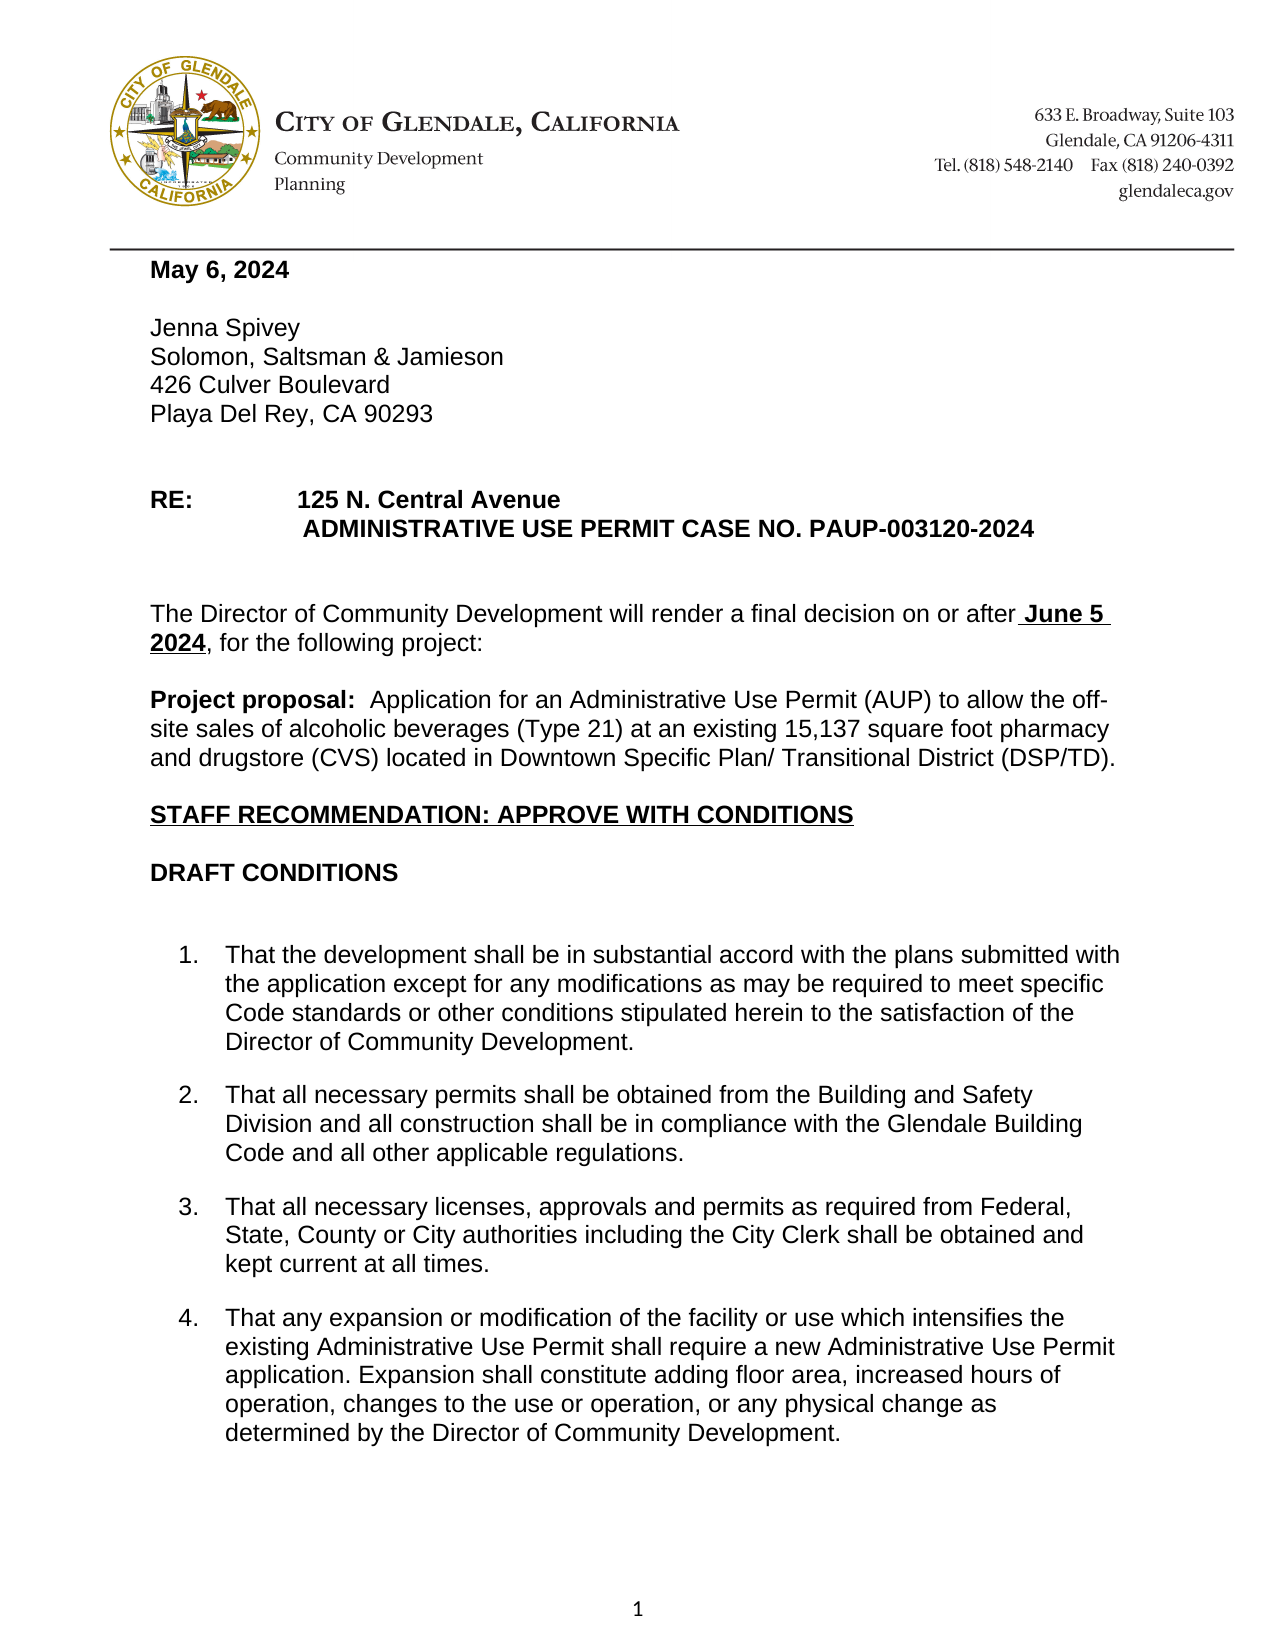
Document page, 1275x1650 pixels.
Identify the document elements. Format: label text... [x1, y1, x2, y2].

text RE: 125 N. Central Avenue [150, 485, 1125, 514]
text The Director of Community Development will render a final decision on or after June 5 2024, for the following project: [150, 599, 1125, 656]
picture [35, 0, 1275, 262]
list That all necessary permits shall be obtained from the Building and Safety Division and all construction shall be in compliance with the Glendale Building Code and all other applicable regulations. [178, 1080, 1125, 1166]
text Solomon, Saltsman & Jamieson [150, 342, 1125, 370]
text May 6, 2024 [150, 255, 1125, 284]
list That any expansion or modification of the facility or use which intensifies the existing Administrative Use Permit shall require a new Administrative Use Permit application. Expansion shall constitute adding floor area, increased hours of operation, changes to the use or operation, or any physical change as determined by the Director of Community Development. [178, 1303, 1125, 1446]
text 426 Culver Boulevard [150, 370, 1125, 399]
text ADMINISTRATIVE USE PERMIT CASE NO. PAUP-003120-2024 [150, 514, 1125, 543]
list That all necessary licenses, approvals and permits as required from Federal, State, County or City authorities including the City Clerk shall be obtained and kept current at all times. [178, 1191, 1125, 1278]
text Jenna Spivey [150, 313, 1125, 342]
text Playa Del Rey, CA 90293 [150, 399, 1125, 428]
list That the development shall be in substantial accord with the plans submitted with the application except for any modifications as may be required to meet specific Code standards or other conditions stipulated herein to the satisfaction of the Director of Community Development. [178, 940, 1125, 1055]
text DRAFT CONDITIONS [150, 858, 1125, 886]
text STAFF RECOMMENDATION: APPROVE WITH CONDITIONS [150, 800, 1125, 829]
text Project proposal: Application for an Administrative Use Permit (AUP) to allow the off-site sales of alcoholic beverages (Type 21) at an existing 15,137 square foot pharmacy and drugstore (CVS) located in Downtown Specific Plan/ Transitional District (DSP/TD). [150, 685, 1125, 771]
